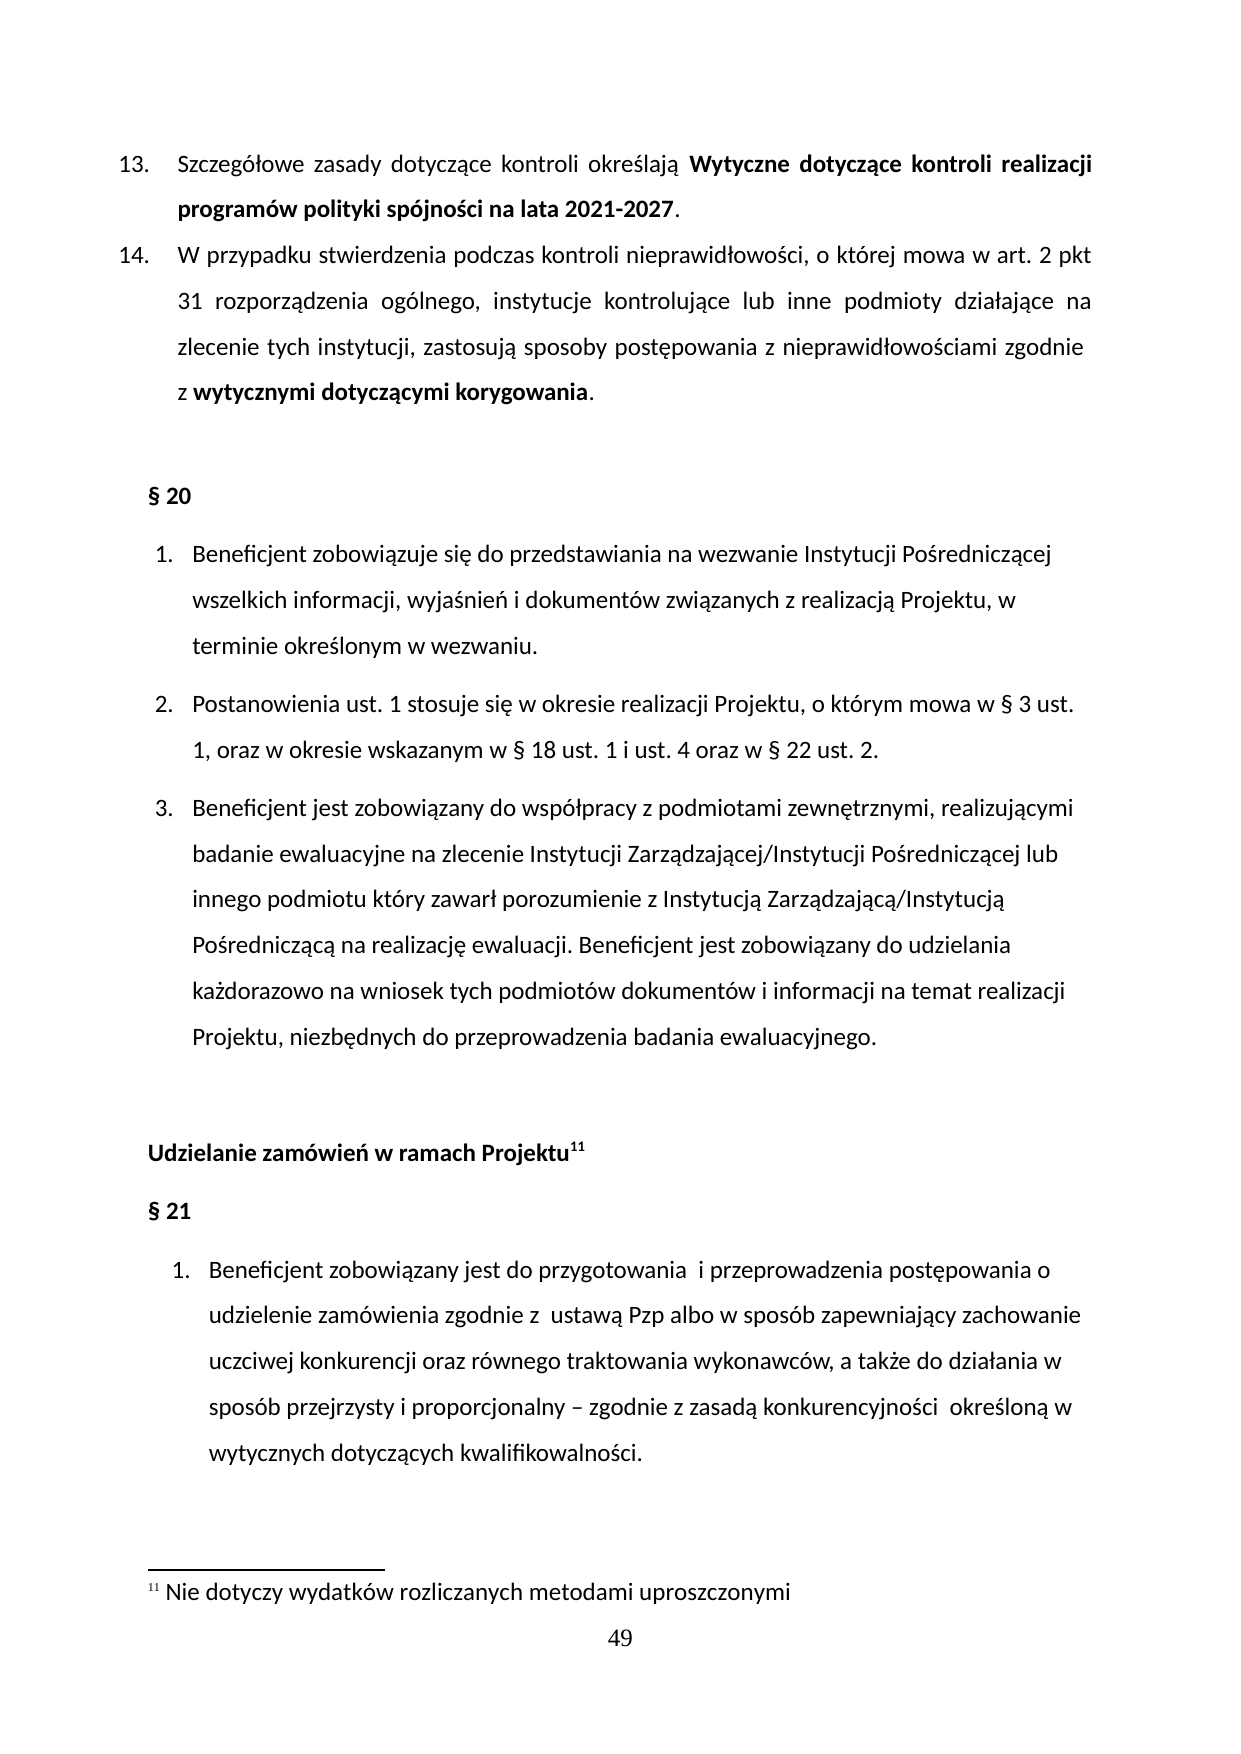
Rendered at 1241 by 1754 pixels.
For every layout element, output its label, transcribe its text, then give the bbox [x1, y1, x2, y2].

list Postanowienia ust. 1 stosuje się w okresie realizacji Projektu, o którym mowa w § 3 ust. 1, oraz w okresie wskazanym w § 18 ust. 1 i ust. 4 oraz w § 22 ust. 2. [154, 688, 1092, 764]
list Szczegółowe zasady dotyczące kontroli określają Wytyczne dotyczące kontroli realizacji programów polityki spójności na lata 2021-2027. [118, 148, 1092, 224]
list Beneficjent jest zobowiązany do współpracy z podmiotami zewnętrznymi, realizującymi badanie ewaluacyjne na zlecenie Instytucji Zarządzającej/Instytucji Pośredniczącej lub innego podmiotu który zawarł porozumienie z Instytucją Zarządzającą/Instytucją Pośredniczącą na realizację ewaluacji. Beneficjent jest zobowiązany do udzielania każdorazowo na wniosek tych podmiotów dokumentów i informacji na temat realizacji Projektu, niezbędnych do przeprowadzenia badania ewaluacyjnego. [154, 792, 1092, 1051]
text § 21 [148, 1196, 1092, 1226]
list W przypadku stwierdzenia podczas kontroli nieprawidłowości, o której mowa w art. 2 pkt 31 rozporządzenia ogólnego, instytucje kontrolujące lub inne podmioty działające na zlecenie tych instytucji, zastosują sposoby postępowania z nieprawidłowościami zgodnie z wytycznymi dotyczącymi korygowania. [118, 239, 1092, 407]
list Beneficjent zobowiązuje się do przedstawiania na wezwanie Instytucji Pośredniczącej wszelkich informacji, wyjaśnień i dokumentów związanych z realizacją Projektu, w terminie określonym w wezwaniu. [154, 538, 1092, 661]
list Beneficjent zobowiązany jest do przygotowania i przeprowadzenia postępowania o udzielenie zamówienia zgodnie z ustawą Pzp albo w sposób zapewniający zachowanie uczciwej konkurencji oraz równego traktowania wykonawców, a także do działania w sposób przejrzysty i proporcjonalny – zgodnie z zasadą konkurencyjności określoną w wytycznych dotyczących kwalifikowalności. [171, 1254, 1092, 1467]
text § 20 [148, 480, 1092, 511]
text Udzielanie zamówień w ramach Projektu [148, 1137, 1092, 1168]
